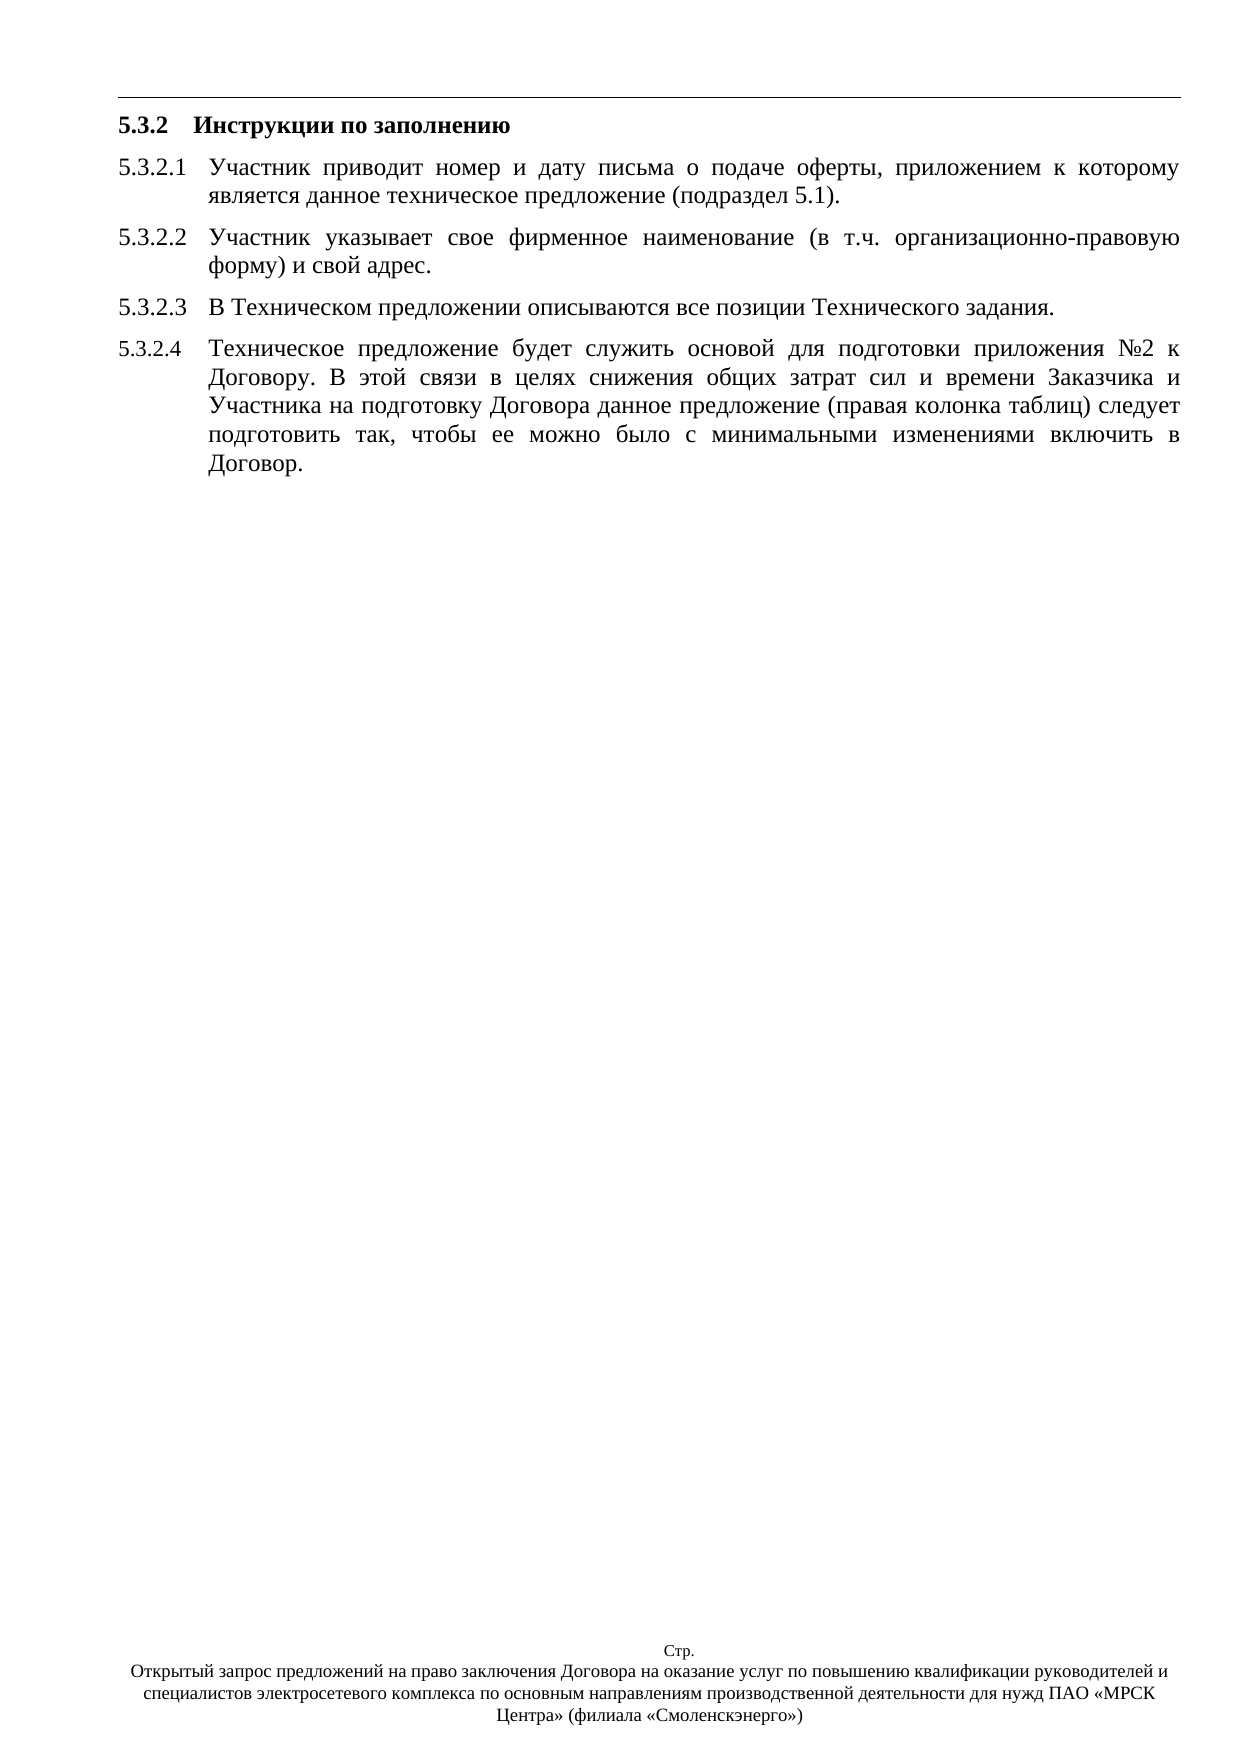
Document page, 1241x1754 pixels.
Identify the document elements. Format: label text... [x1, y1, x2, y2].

list Участник приводит номер и дату письма о подаче оферты, приложением к которому является данное техническое предложение (подраздел 5.1). [118, 152, 1181, 209]
subtitle Инструкции по заполнению [118, 111, 1181, 139]
list В Техническом предложении описываются все позиции Технического задания. [118, 292, 1181, 321]
list Техническое предложение будет служить основой для подготовки приложения №2 к Договору. В этой связи в целях снижения общих затрат сил и времени Заказчика и Участника на подготовку Договора данное предложение (правая колонка таблиц) следует подготовить так, чтобы ее можно было с минимальными изменениями включить в Договор. [118, 333, 1181, 477]
list Участник указывает свое фирменное наименование (в т.ч. организационно-правовую форму) и свой адрес. [118, 222, 1181, 279]
